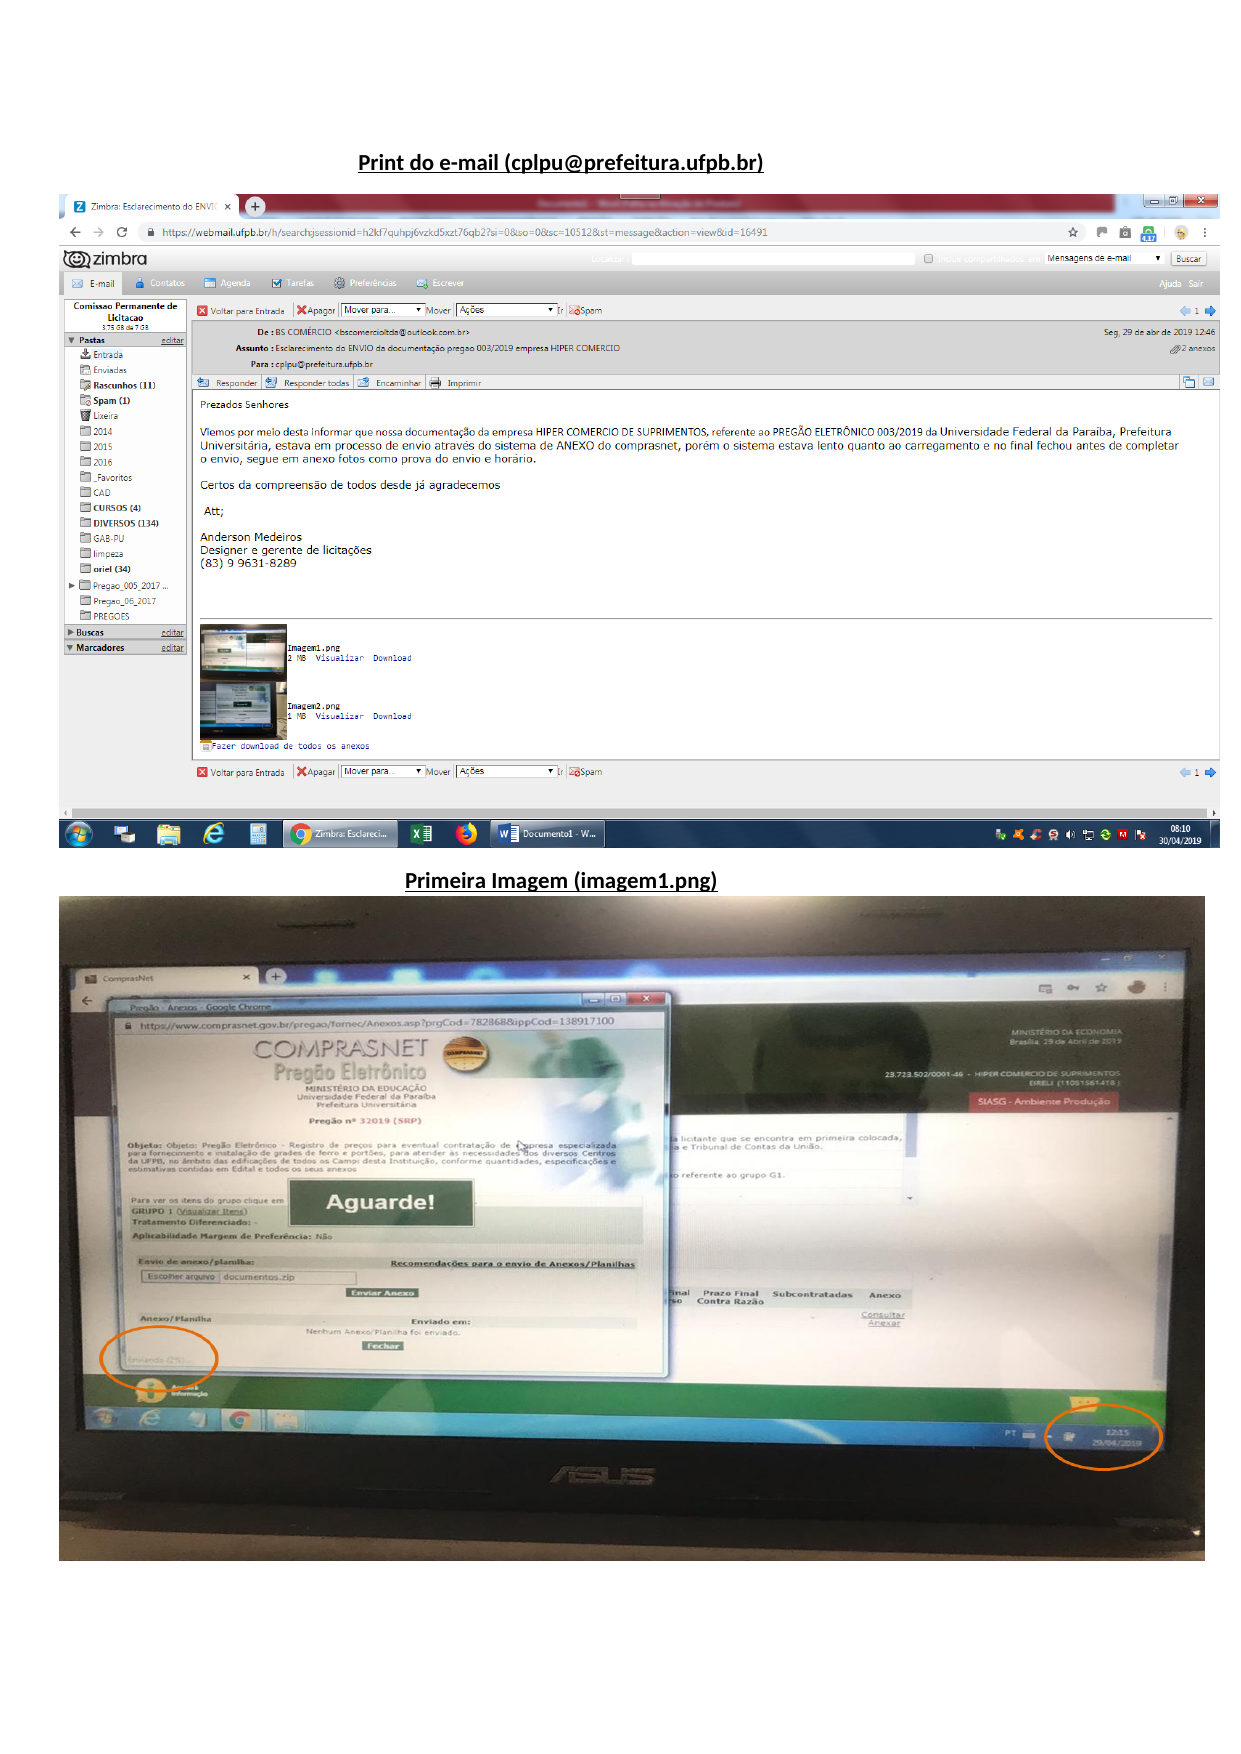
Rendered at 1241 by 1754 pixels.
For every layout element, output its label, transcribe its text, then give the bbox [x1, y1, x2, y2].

text Primeira Imagem (imagem1.png) [59, 866, 1063, 896]
picture [59, 896, 1205, 1561]
text Print do e-mail (cplpu@prefeitura.ufpb.br) [59, 148, 1063, 176]
picture [59, 194, 1220, 848]
